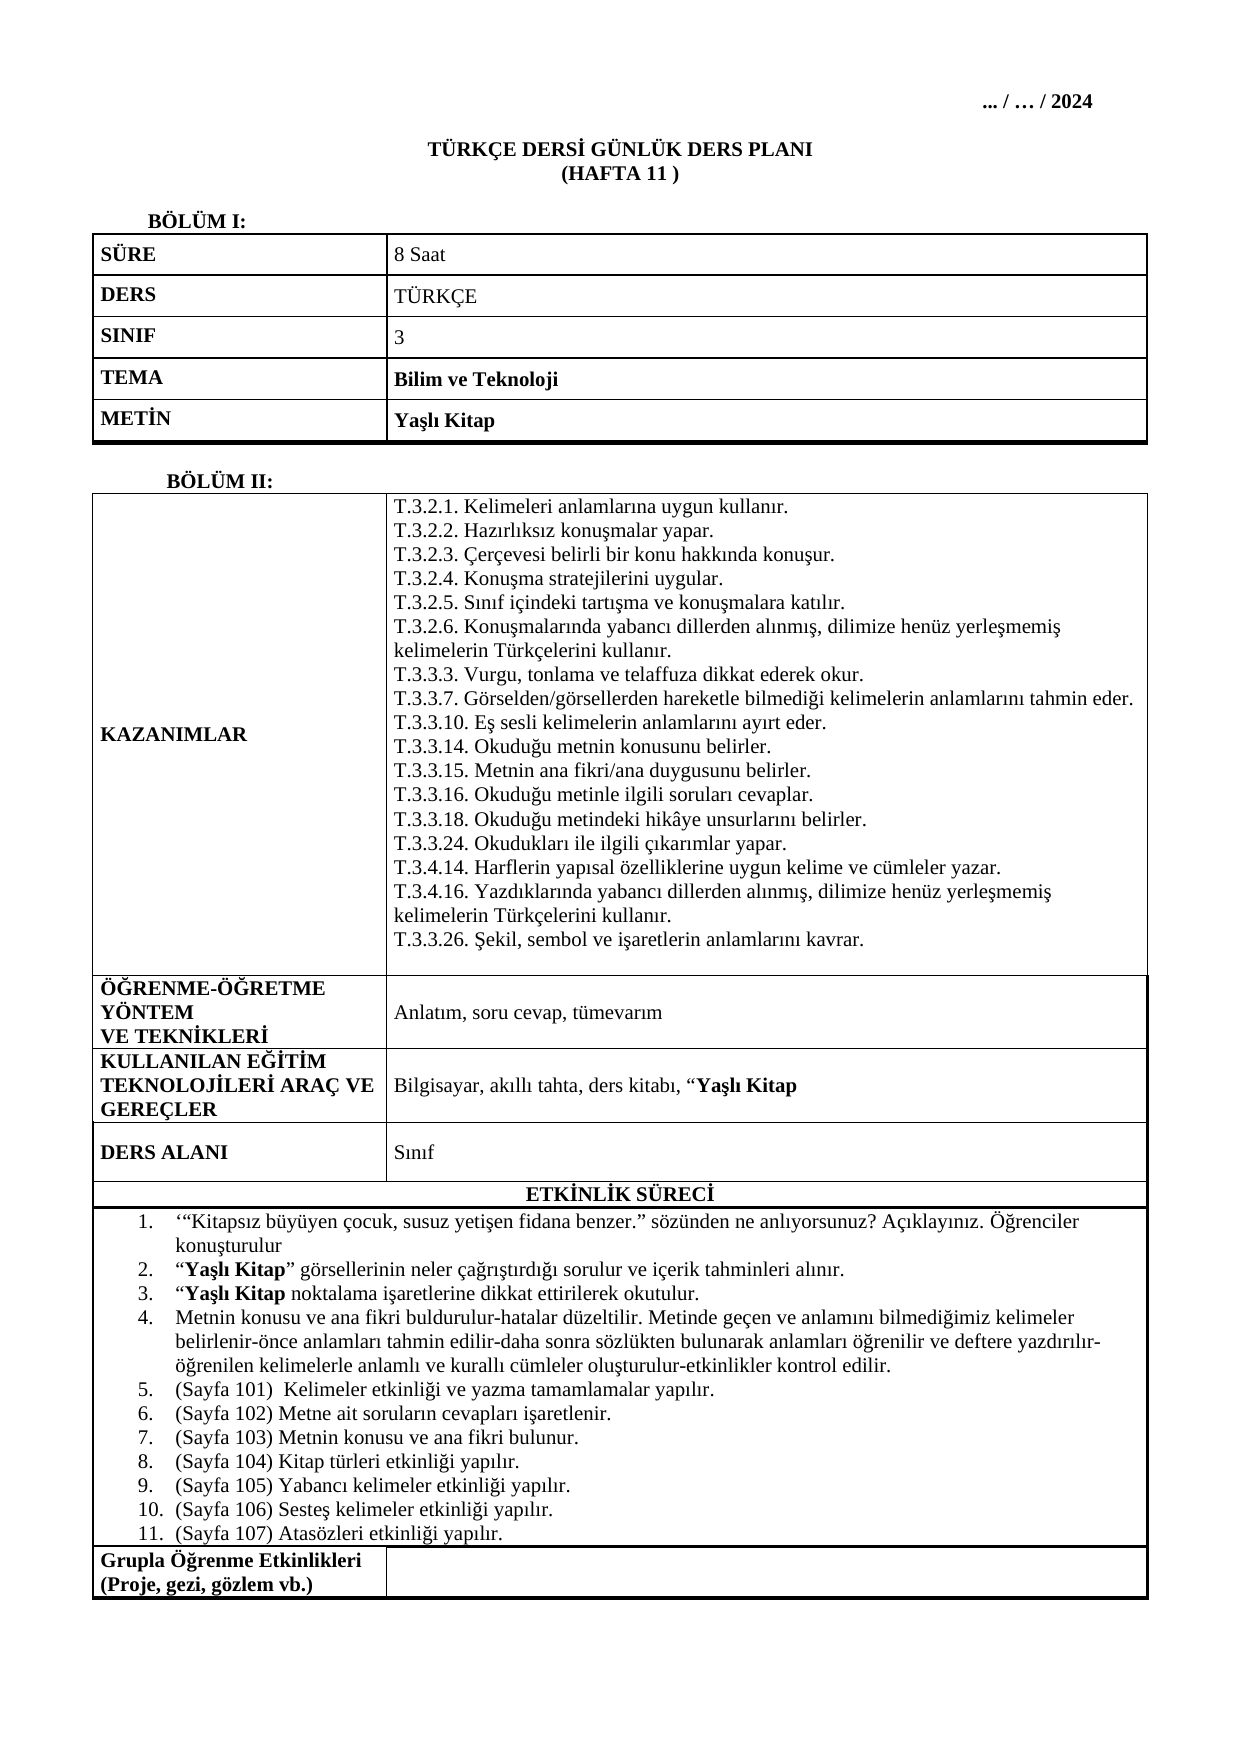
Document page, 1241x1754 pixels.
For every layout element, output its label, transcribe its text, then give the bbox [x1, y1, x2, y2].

table_cell Yaşlı Kitap [388, 400, 1146, 440]
table_cell DERS ALANI [94, 1123, 386, 1181]
table_header KAZANIMLAR [93, 494, 386, 975]
table_header SÜRE [94, 235, 386, 274]
table_cell 3 [388, 317, 1146, 357]
text BÖLÜM II: [148, 468, 1092, 493]
table_cell Grupla Öğrenme Etkinlikleri (Proje, gezi, gözlem vb.) [94, 1547, 386, 1596]
table_cell SINIF [94, 317, 386, 357]
table_cell DERS [94, 276, 386, 316]
table_cell Sınıf [387, 1123, 1146, 1181]
text TÜRKÇE DERSİ GÜNLÜK DERS PLANI [148, 137, 1092, 161]
table_cell TÜRKÇE [388, 276, 1146, 316]
text ... / … / 2024 [148, 89, 1092, 113]
table_cell METİN [94, 400, 386, 440]
table_cell Bilgisayar, akıllı tahta, ders kitabı, “Yaşlı Kitap [387, 1049, 1146, 1121]
table_cell ÖĞRENME-ÖĞRETME YÖNTEM VE TEKNİKLERİ [93, 976, 386, 1048]
text (HAFTA 11 ) [148, 161, 1092, 185]
table_header T.3.2.1. Kelimeleri anlamlarına uygun kullanır. T.3.2.2. Hazırlıksız konuşmalar yapar. T.3.2.3. Çerçevesi belirli bir konu hakkında konuşur. T.3.2.4. Konuşma stratejilerini uygular. T.3.2.5. Sınıf içindeki tartışma ve konuşmalara katılır. T.3.2.6. Konuşmalarında yabancı dillerden alınmış, dilimize henüz yerleşmemiş kelimelerin Türkçelerini kullanır. T.3.3.3. Vurgu, tonlama ve telaffuza dikkat ederek okur. T.3.3.7. Görselden/görsellerden hareketle bilmediği kelimelerin anlamlarını tahmin eder. T.3.3.10. Eş sesli kelimelerin anlamlarını ayırt eder. T.3.3.14. Okuduğu metnin konusunu belirler. T.3.3.15. Metnin ana fikri/ana duygusunu belirler. T.3.3.16. Okuduğu metinle ilgili soruları cevaplar. T.3.3.18. Okuduğu metindeki hikâye unsurlarını belirler. T.3.3.24. Okudukları ile ilgili çıkarımlar yapar. T.3.4.14. Harflerin yapısal özelliklerine uygun kelime ve cümleler yazar. T.3.4.16. Yazdıklarında yabancı dillerden alınmış, dilimize henüz yerleşmemiş kelimelerin Türkçelerini kullanır. T.3.3.26. Şekil, sembol ve işaretlerin anlamlarını kavrar. [387, 494, 1147, 975]
table_cell KULLANILAN EĞİTİM TEKNOLOJİLERİ ARAÇ VE GEREÇLER [93, 1049, 386, 1121]
table_cell Bilim ve Teknoloji [388, 359, 1146, 398]
table_cell TEMA [94, 359, 386, 398]
text BÖLÜM I: [148, 209, 1092, 233]
table_cell ‘“Kitapsız büyüyen çocuk, susuz yetişen fidana benzer.” sözünden ne anlıyorsunuz? Açıklayınız. Öğrenciler konuşturulur “Yaşlı Kitap” görsellerinin neler çağrıştırdığı sorulur ve içerik tahminleri alınır. “Yaşlı Kitap noktalama işaretlerine dikkat ettirilerek okutulur. Metnin konusu ve ana fikri buldurulur-hatalar düzeltilir. Metinde geçen ve anlamını bilmediğimiz kelimeler belirlenir-önce anlamları tahmin edilir-daha sonra sözlükten bulunarak anlamları öğrenilir ve deftere yazdırılır-öğrenilen kelimelerle anlamlı ve kurallı cümleler oluşturulur-etkinlikler kontrol edilir. (Sayfa 101) Kelimeler etkinliği ve yazma tamamlamalar yapılır. (Sayfa 102) Metne ait soruların cevapları işaretlenir. (Sayfa 103) Metnin konusu ve ana fikri bulunur. (Sayfa 104) Kitap türleri etkinliği yapılır. (Sayfa 105) Yabancı kelimeler etkinliği yapılır. (Sayfa 106) Sesteş kelimeler etkinliği yapılır. (Sayfa 107) Atasözleri etkinliği yapılır. [94, 1209, 1146, 1545]
table_header 8 Saat [388, 235, 1146, 274]
table_cell Anlatım, soru cevap, tümevarım [387, 976, 1146, 1048]
table_cell ETKİNLİK SÜRECİ [94, 1182, 1146, 1206]
table_cell [387, 1548, 1146, 1596]
